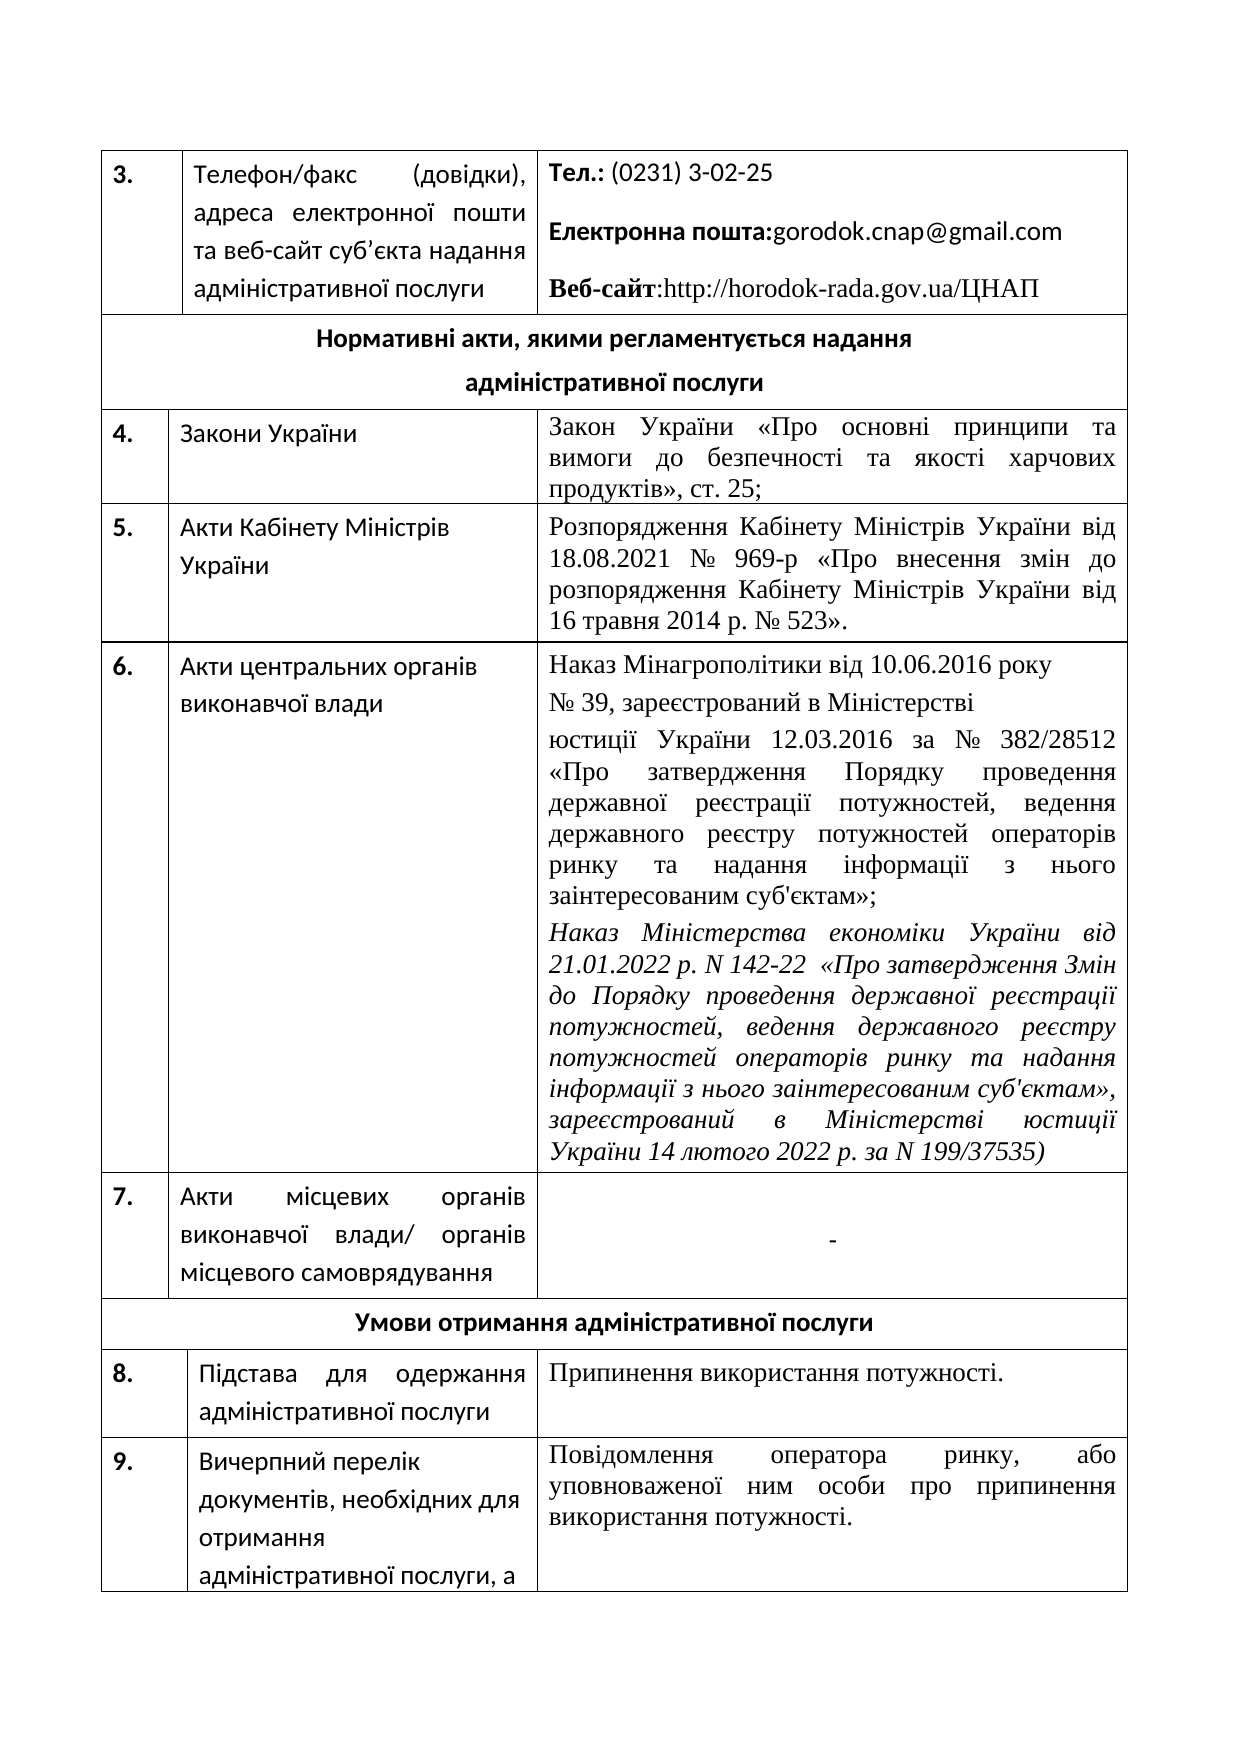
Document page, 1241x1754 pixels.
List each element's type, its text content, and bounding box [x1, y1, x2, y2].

table_cell 6. [102, 643, 168, 1172]
table_cell Акти центральних органів виконавчої влади [169, 643, 537, 1172]
table_cell Закони України [169, 410, 537, 503]
table_cell - [538, 1173, 1127, 1298]
table_cell Умови отримання адміністративної послуги [102, 1299, 1127, 1349]
table_cell Розпорядження Кабінету Міністрів України від 18.08.2021 № 969-р «Про внесення змін до розпорядження Кабінету Міністрів України від 16 травня 2014 р. № 523». [538, 504, 1127, 641]
table_cell Припинення використання потужності. [538, 1350, 1127, 1437]
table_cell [188, 1438, 537, 1591]
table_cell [538, 1438, 1127, 1591]
table_cell Тел.: (0231) 3-02-25 Електронна пошта:gorodok.cnap@gmail.com Веб-сайт:http://horodok-rada.gov.ua/ЦНАП [538, 151, 1127, 314]
table_cell 9. [102, 1438, 187, 1591]
table_cell 5. [102, 504, 168, 641]
table_cell 8. [102, 1350, 187, 1437]
table_cell Наказ Мінагрополітики від 10.06.2016 року № 39, зареєстрований в Міністерстві юстиції України 12.03.2016 за № 382/28512 «Про затвердження Порядку проведення державної реєстрації потужностей, ведення державного реєстру потужностей операторів ринку та надання інформації з нього заінтересованим суб'єктам»; Наказ Міністерства економіки України від 21.01.2022 р. N 142-22 «Про затвердження Змін до Порядку проведення державної реєстрації потужностей, ведення державного реєстру потужностей операторів ринку та надання інформації з нього заінтересованим суб'єктам», зареєстрований в Міністерстві юстиції України 14 лютого 2022 р. за N 199/37535) [538, 643, 1127, 1172]
table_cell 7. [102, 1173, 168, 1298]
table_cell Акти місцевих органів виконавчої влади/ органів місцевого самоврядування [169, 1173, 537, 1298]
table_cell 3. [102, 151, 182, 314]
table_cell 4. [102, 410, 168, 503]
table_cell Акти Кабінету Міністрів України [169, 504, 537, 641]
table_cell Нормативні акти, якими регламентується надання адміністративної послуги [102, 315, 1127, 409]
table_cell Закон України «Про основні принципи та вимоги до безпечності та якості харчових продуктів», ст. 25; [538, 410, 1127, 503]
table_cell Телефон/факс (довідки), адреса електронної пошти та веб-сайт суб’єкта надання адміністративної послуги [183, 151, 537, 314]
table_cell Підстава для одержання адміністративної послуги [188, 1350, 537, 1437]
